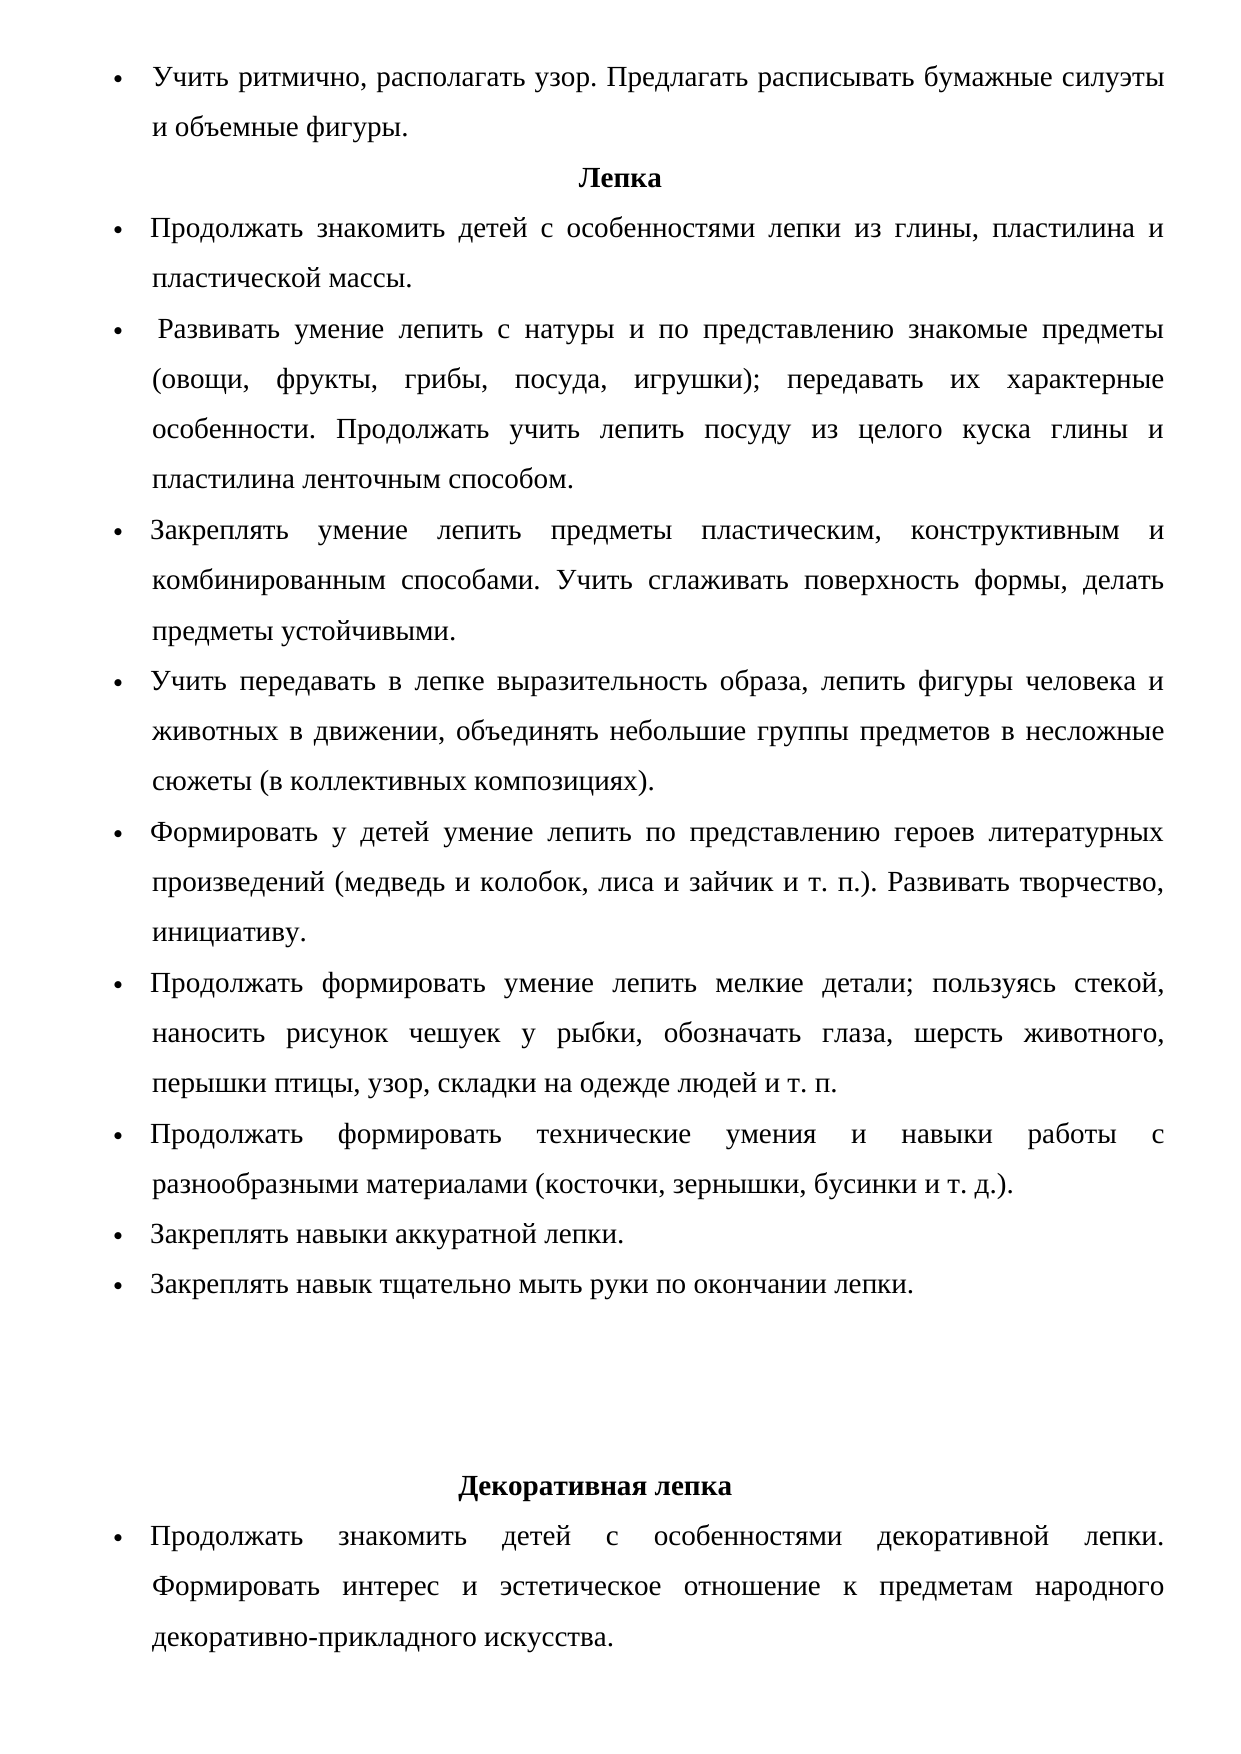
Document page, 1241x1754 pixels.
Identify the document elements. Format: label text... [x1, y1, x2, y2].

list Формировать у детей умение лепить по представлению героев литературных произведений (медведь и колобок, лиса и зайчик и т. п.). Развивать творчество, инициативу. [114, 814, 1165, 948]
list Закреплять навыки аккуратной лепки. [114, 1216, 1165, 1250]
list Закреплять навык тщательно мыть руки по окончании лепки. [114, 1267, 1165, 1300]
list Продолжать знакомить детей с особенностями лепки из глины, пластилина и пластической массы. [114, 210, 1165, 294]
list Учить ритмично, располагать узор. Предлагать расписывать бумажные силуэты и объемные фигуры. [114, 59, 1165, 143]
list Продолжать формировать умение лепить мелкие детали; пользуясь стекой, наносить рисунок чешуек у рыбки, обозначать глаза, шерсть животного, перышки птицы, узор, складки на одежде людей и т. п. [114, 965, 1165, 1099]
list Развивать умение лепить с натуры и по представлению знакомые предметы (овощи, фрукты, грибы, посуда, игрушки); передавать их характерные особенности. Продолжать учить лепить посуду из целого куска глины и пластилина ленточным способом. [114, 311, 1165, 495]
text Декоративная лепка [152, 1468, 1165, 1501]
list Закреплять умение лепить предметы пластическим, конструктивным и комбинированным способами. Учить сглаживать поверхность формы, делать предметы устойчивыми. [114, 512, 1165, 646]
list Продолжать знакомить детей с особенностями декоративной лепки. Формировать интерес и эстетическое отношение к предметам народного декоративно-прикладного искусства. [114, 1518, 1165, 1652]
list Учить передавать в лепке выразительность образа, лепить фигуры человека и животных в движении, объединять небольшие группы предметов в несложные сюжеты (в коллективных композициях). [114, 663, 1165, 797]
list Продолжать формировать технические умения и навыки работы с разнообразными материалами (косточки, зернышки, бусинки и т. д.). [114, 1116, 1165, 1199]
text Лепка [75, 160, 1165, 193]
